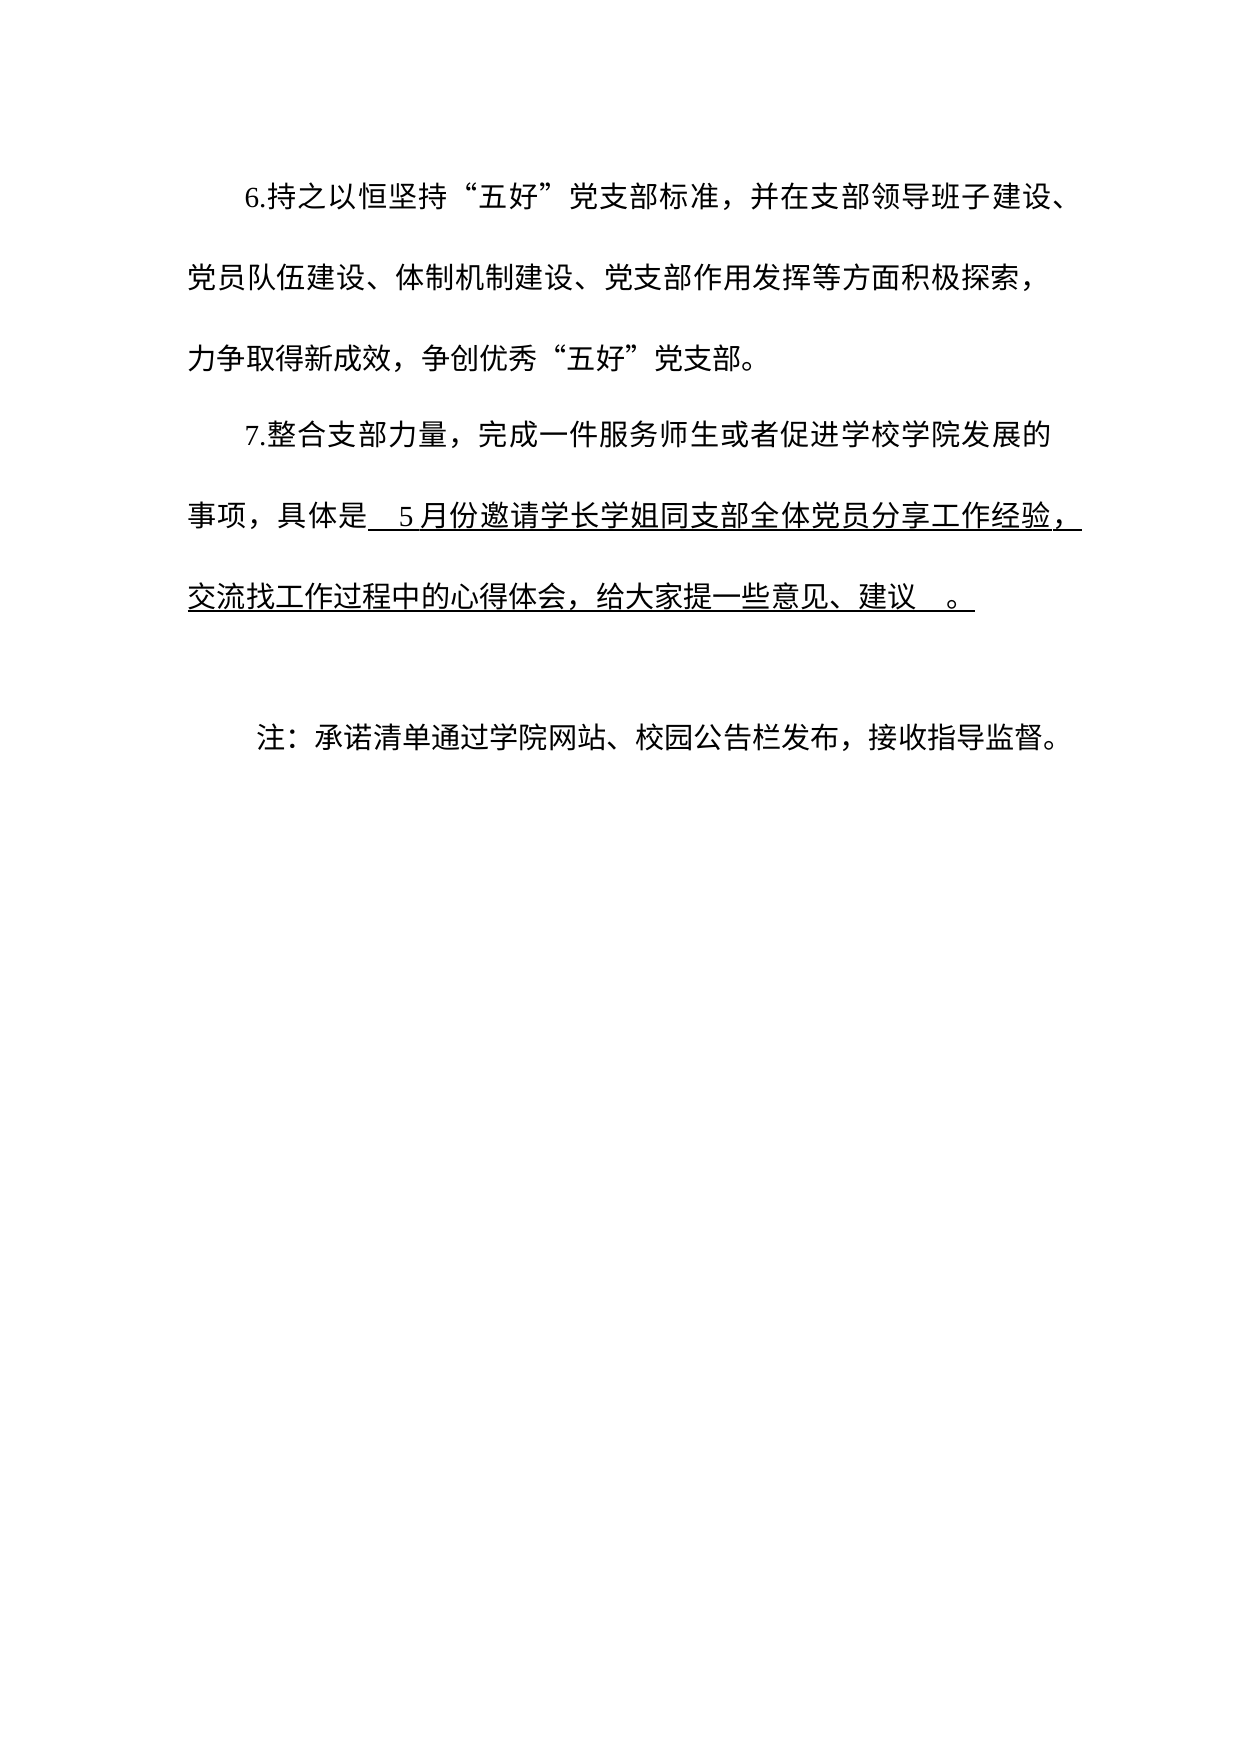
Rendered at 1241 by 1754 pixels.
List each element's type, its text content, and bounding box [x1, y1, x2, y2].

text 7.整合支部力量，完成一件服务师生或者促进学校学院发展的事项，具体是 5月份邀请学长学姐同支部全体党员分享工作经验，交流找工作过程中的心得体会，给大家提一些意见、建议 。 [187, 400, 1053, 627]
text 6.持之以恒坚持“五好”党支部标准，并在支部领导班子建设、党员队伍建设、体制机制建设、党支部作用发挥等方面积极探索，力争取得新成效，争创优秀“五好”党支部。 [187, 162, 1053, 389]
text 注：承诺清单通过学院网站、校园公告栏发布，接收指导监督。 [187, 703, 1053, 768]
